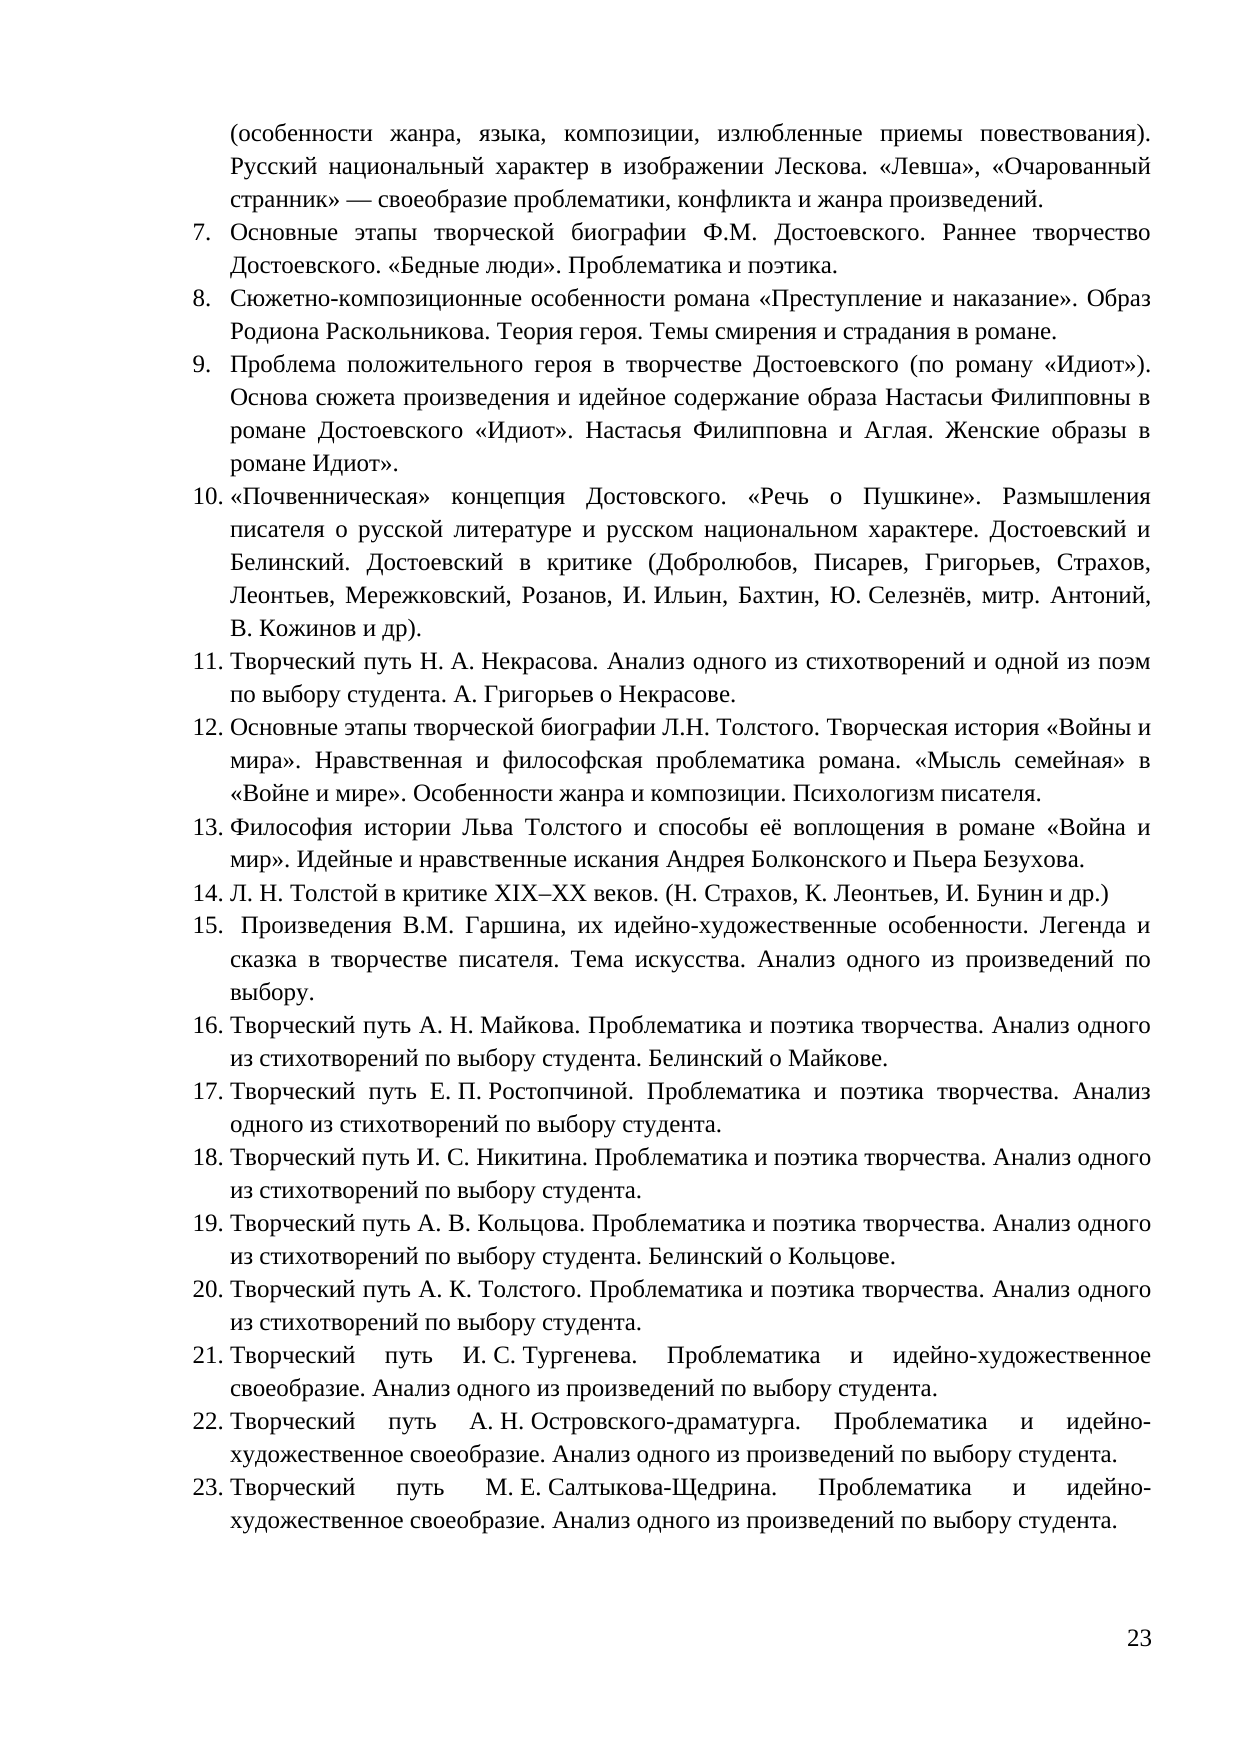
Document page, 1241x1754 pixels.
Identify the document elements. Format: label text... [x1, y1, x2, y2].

list Творческий путь И. С. Тургенева. Проблематика и идейно-художественное своеобразие. Анализ одного из произведений по выбору студента. [192, 1340, 1152, 1402]
list Творческий путь А. Н. Островского-драматурга. Проблематика и идейно-художественное своеобразие. Анализ одного из произведений по выбору студента. [192, 1406, 1152, 1468]
list Творческий путь Е. П. Ростопчиной. Проблематика и поэтика творчества. Анализ одного из стихотворений по выбору студента. [192, 1076, 1152, 1137]
list «Почвенническая» концепция Достовского. «Речь о Пушкине». Размышления писателя о русской литературе и русском национальном характере. Достоевский и Белинский. Достоевский в критике (Добролюбов, Писарев, Григорьев, Страхов, Леонтьев, Мережковский, Розанов, И. Ильин, Бахтин, Ю. Селезнёв, митр. Антоний, В. Кожинов и др). [192, 481, 1152, 642]
list Творческий путь А. В. Кольцова. Проблематика и поэтика творчества. Анализ одного из стихотворений по выбору студента. Белинский о Кольцове. [192, 1208, 1152, 1269]
list Творческий путь А. Н. Майкова. Проблематика и поэтика творчества. Анализ одного из стихотворений по выбору студента. Белинский о Майкове. [192, 1010, 1152, 1071]
list Творческий путь А. К. Толстого. Проблематика и поэтика творчества. Анализ одного из стихотворений по выбору студента. [192, 1274, 1152, 1336]
list Проблема положительного героя в творчестве Достоевского (по роману «Идиот»). Основа сюжета произведения и идейное содержание образа Настасьи Филипповны в романе Достоевского «Идиот». Настасья Филипповна и Аглая. Женские образы в романе Идиот». [192, 349, 1152, 477]
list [192, 118, 1152, 213]
list Творческий путь Н. А. Некрасова. Анализ одного из стихотворений и одной из поэм по выбору студента. А. Григорьев о Некрасове. [192, 646, 1152, 708]
list Творческий путь И. С. Никитина. Проблематика и поэтика творчества. Анализ одного из стихотворений по выбору студента. [192, 1142, 1152, 1203]
list Сюжетно-композиционные особенности романа «Преступление и наказание». Образ Родиона Раскольникова. Теория героя. Темы смирения и страдания в романе. [192, 283, 1152, 345]
list Произведения В.М. Гаршина, их идейно-художественные особенности. Легенда и сказка в творчестве писателя. Тема искусства. Анализ одного из произведений по выбору. [192, 911, 1152, 1005]
list Л. Н. Толстой в критике XIX–XX веков. (Н. Страхов, К. Леонтьев, И. Бунин и др.) [192, 878, 1152, 906]
list Философия истории Льва Толстого и способы её воплощения в романе «Война и мир». Идейные и нравственные искания Андрея Болконского и Пьера Безухова. [192, 812, 1152, 873]
list Основные этапы творческой биографии Ф.М. Достоевского. Раннее творчество Достоевского. «Бедные люди». Проблематика и поэтика. [192, 217, 1152, 279]
list Творческий путь М. Е. Салтыкова-Щедрина. Проблематика и идейно-художественное своеобразие. Анализ одного из произведений по выбору студента. [192, 1472, 1152, 1534]
list Основные этапы творческой биографии Л.Н. Толстого. Творческая история «Войны и мира». Нравственная и философская проблематика романа. «Мысль семейная» в «Войне и мире». Особенности жанра и композиции. Психологизм писателя. [192, 712, 1152, 807]
